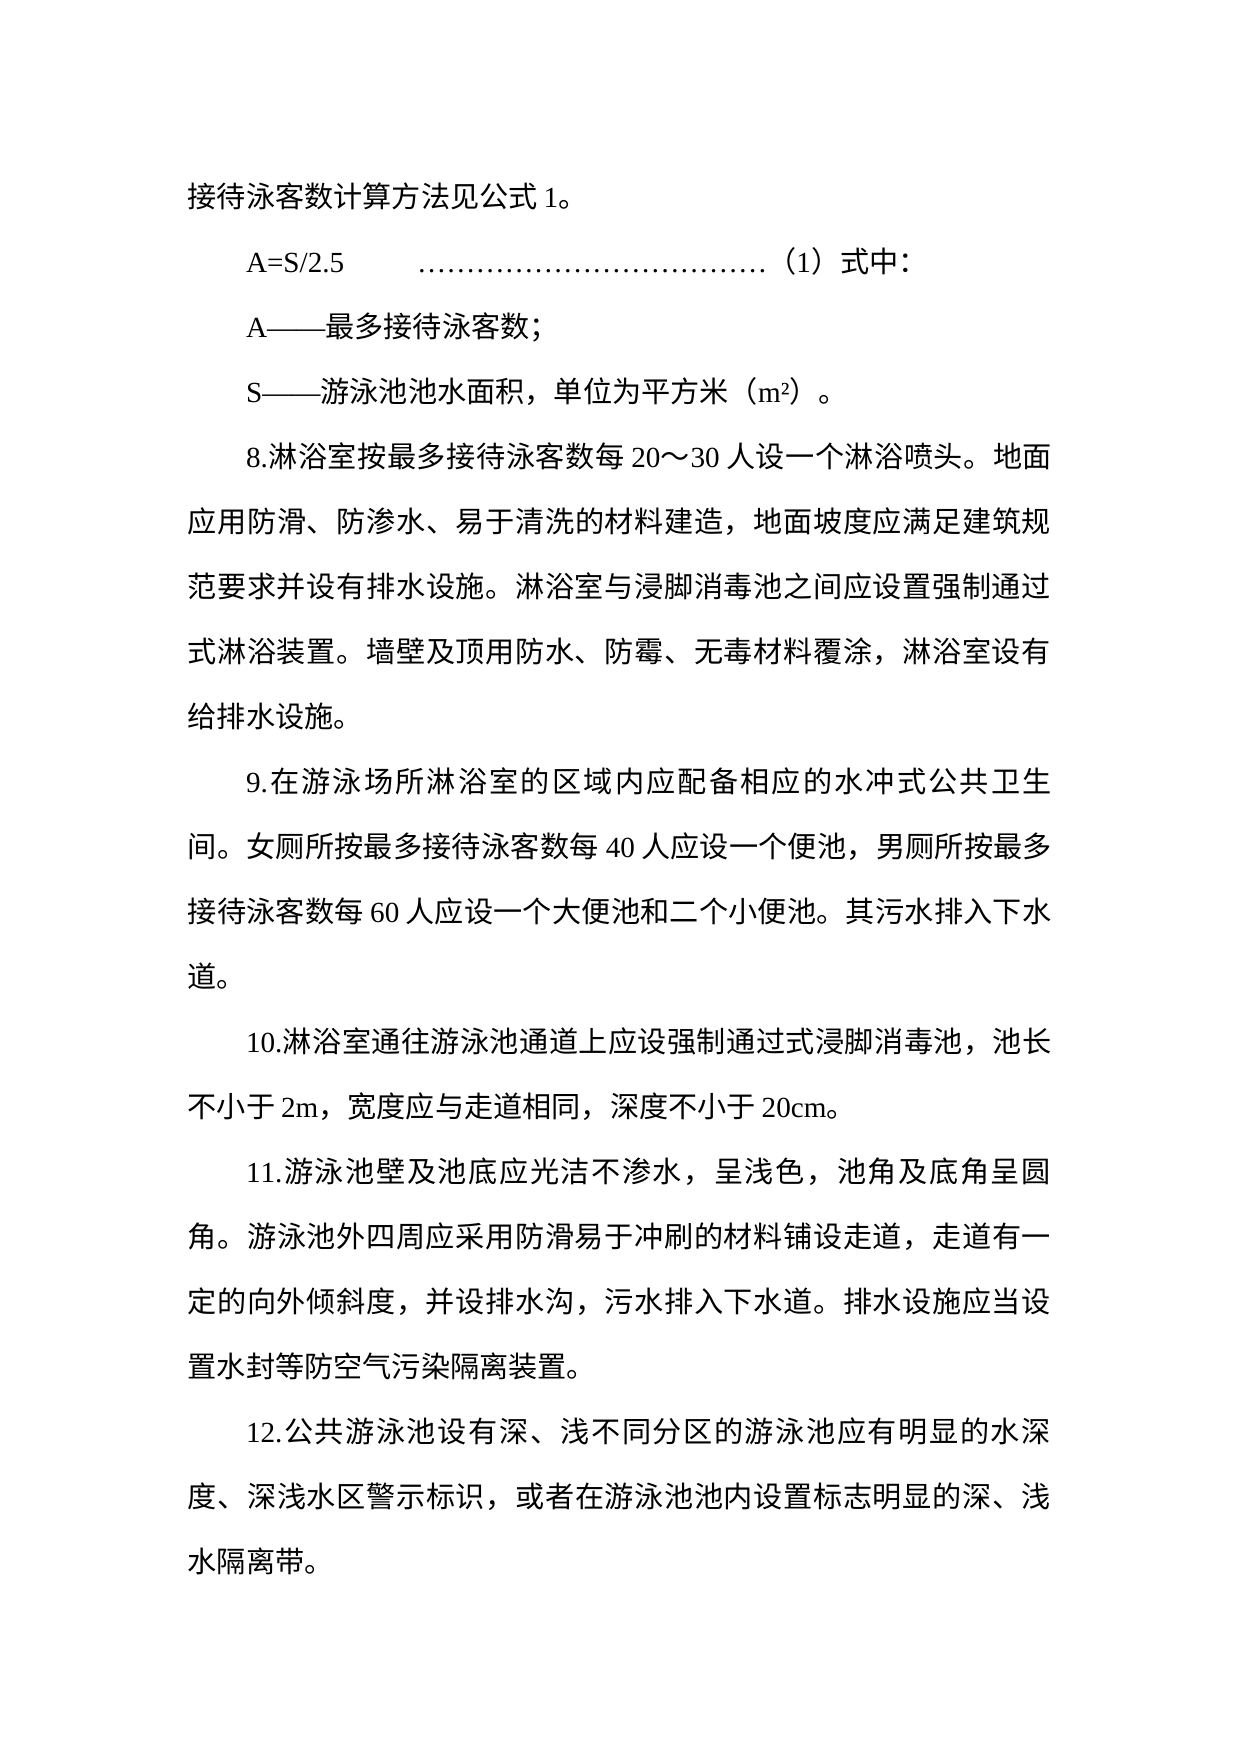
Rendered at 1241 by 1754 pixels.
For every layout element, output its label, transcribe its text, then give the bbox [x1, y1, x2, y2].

list 9.在游泳场所淋浴室的区域内应配备相应的水冲式公共卫生间。女厕所按最多接待泳客数每40人应设一个便池，男厕所按最多接待泳客数每60人应设一个大便池和二个小便池。其污水排入下水道。 [187, 747, 1053, 1007]
text A=S/2.5 ………………………………（1）式中： [187, 227, 1053, 292]
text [187, 162, 1053, 227]
text 10.淋浴室通往游泳池通道上应设强制通过式浸脚消毒池，池长不小于2m，宽度应与走道相同，深度不小于20cm。 [187, 1007, 1053, 1137]
text S——游泳池池水面积，单位为平方米（m²）。 [187, 357, 1053, 422]
text 12.公共游泳池设有深、浅不同分区的游泳池应有明显的水深度、深浅水区警示标识，或者在游泳池池内设置标志明显的深、浅水隔离带。 [187, 1397, 1053, 1592]
text A——最多接待泳客数； [187, 292, 1053, 357]
list 8.淋浴室按最多接待泳客数每20～30人设一个淋浴喷头。地面应用防滑、防渗水、易于清洗的材料建造，地面坡度应满足建筑规范要求并设有排水设施。淋浴室与浸脚消毒池之间应设置强制通过式淋浴装置。墙壁及顶用防水、防霉、无毒材料覆涂，淋浴室设有给排水设施。 [187, 422, 1053, 747]
text 11.游泳池壁及池底应光洁不渗水，呈浅色，池角及底角呈圆角。游泳池外四周应采用防滑易于冲刷的材料铺设走道，走道有一定的向外倾斜度，并设排水沟，污水排入下水道。排水设施应当设置水封等防空气污染隔离装置。 [187, 1137, 1053, 1397]
